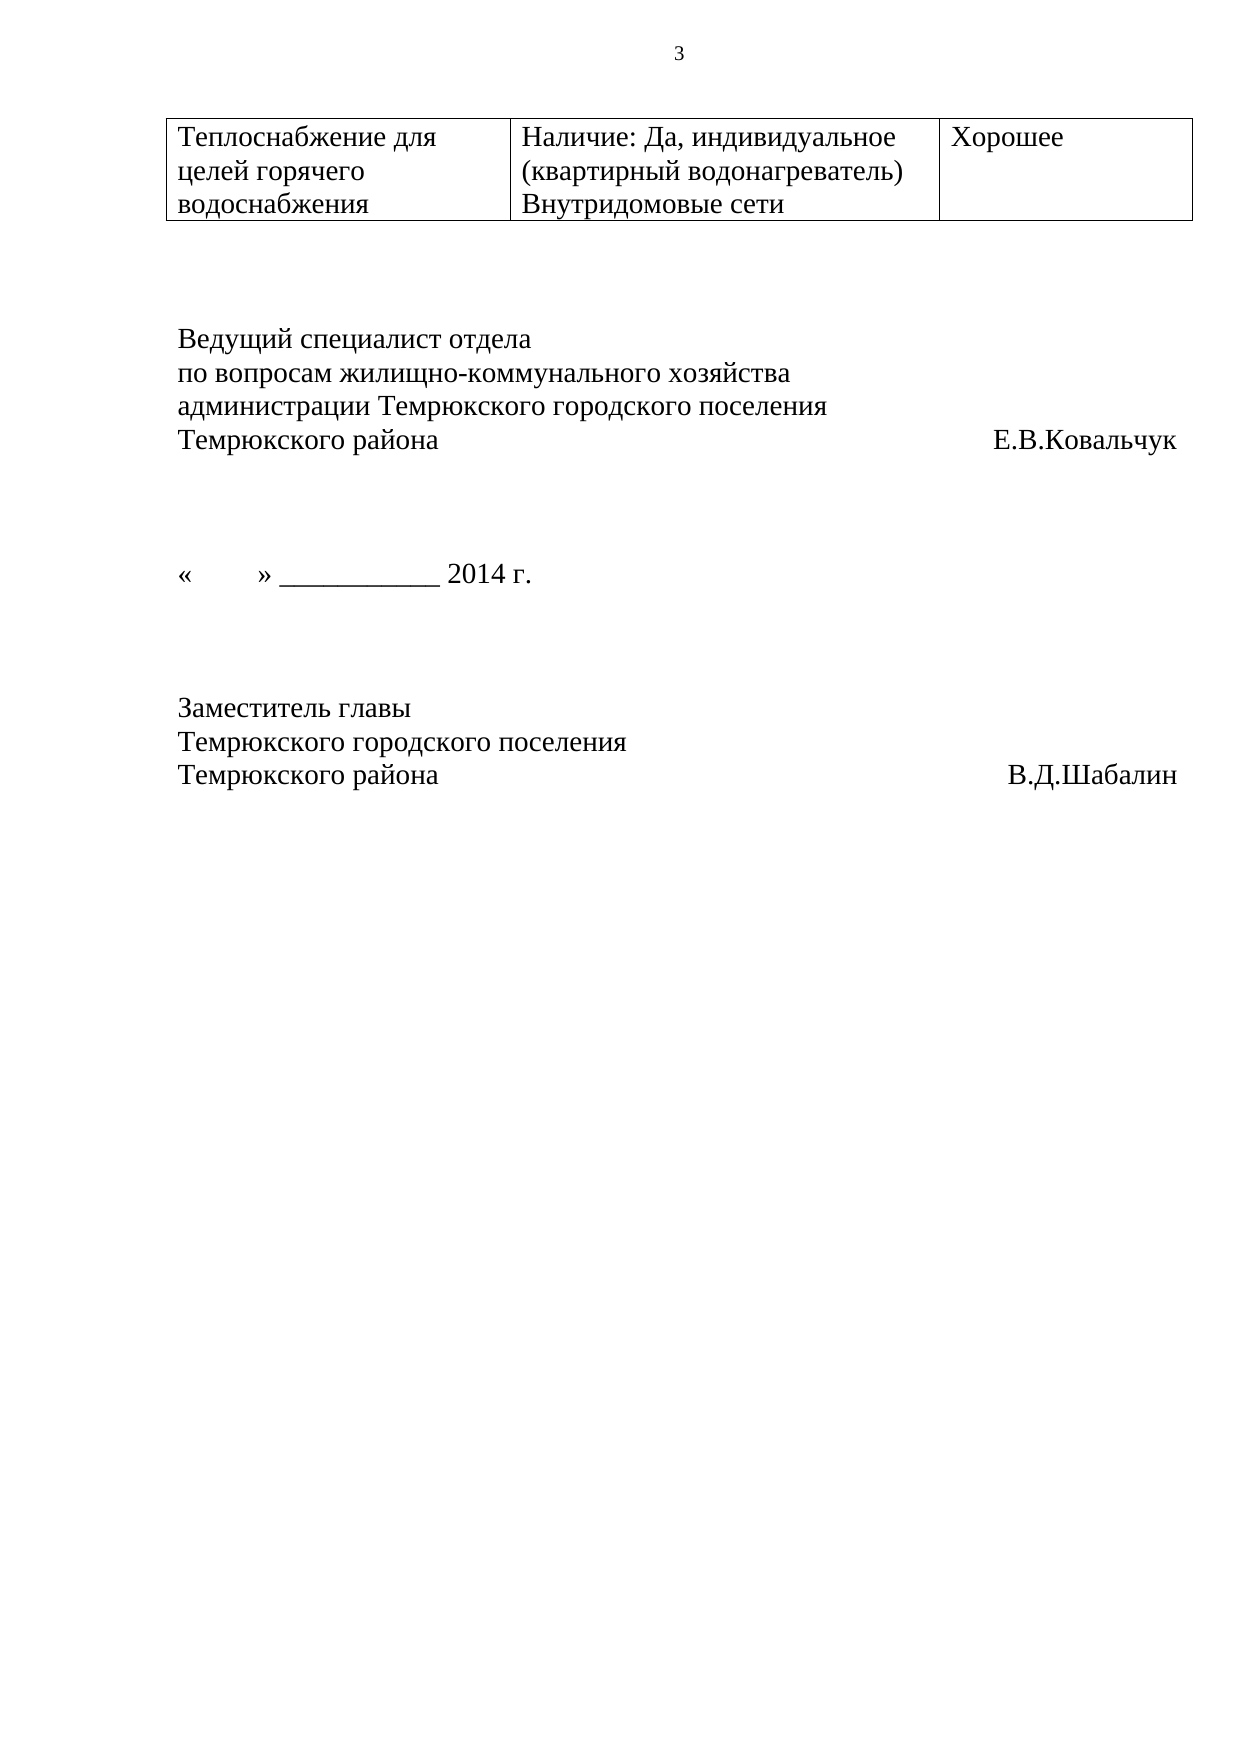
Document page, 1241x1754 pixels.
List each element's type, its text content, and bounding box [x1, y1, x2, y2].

table_cell Теплоснабжение для целей горячего водоснабжения [167, 119, 510, 220]
text Темрюкского района Е.В.Ковальчук [177, 422, 1181, 456]
text « » ___________ 2014 г. [177, 556, 1181, 590]
text по вопросам жилищно-коммунального хозяйства [177, 355, 1181, 388]
text Ведущий специалист отдела [177, 321, 1181, 355]
text Темрюкского городского поселения [177, 724, 1181, 757]
table_cell Хорошее [940, 119, 1192, 220]
table_cell Наличие: Да, индивидуальное (квартирный водонагреватель) Внутридомовые сети [511, 119, 939, 220]
text администрации Темрюкского городского поселения [177, 388, 1181, 422]
text Заместитель главы [177, 690, 1181, 724]
text Темрюкского района В.Д.Шабалин [177, 757, 1181, 791]
